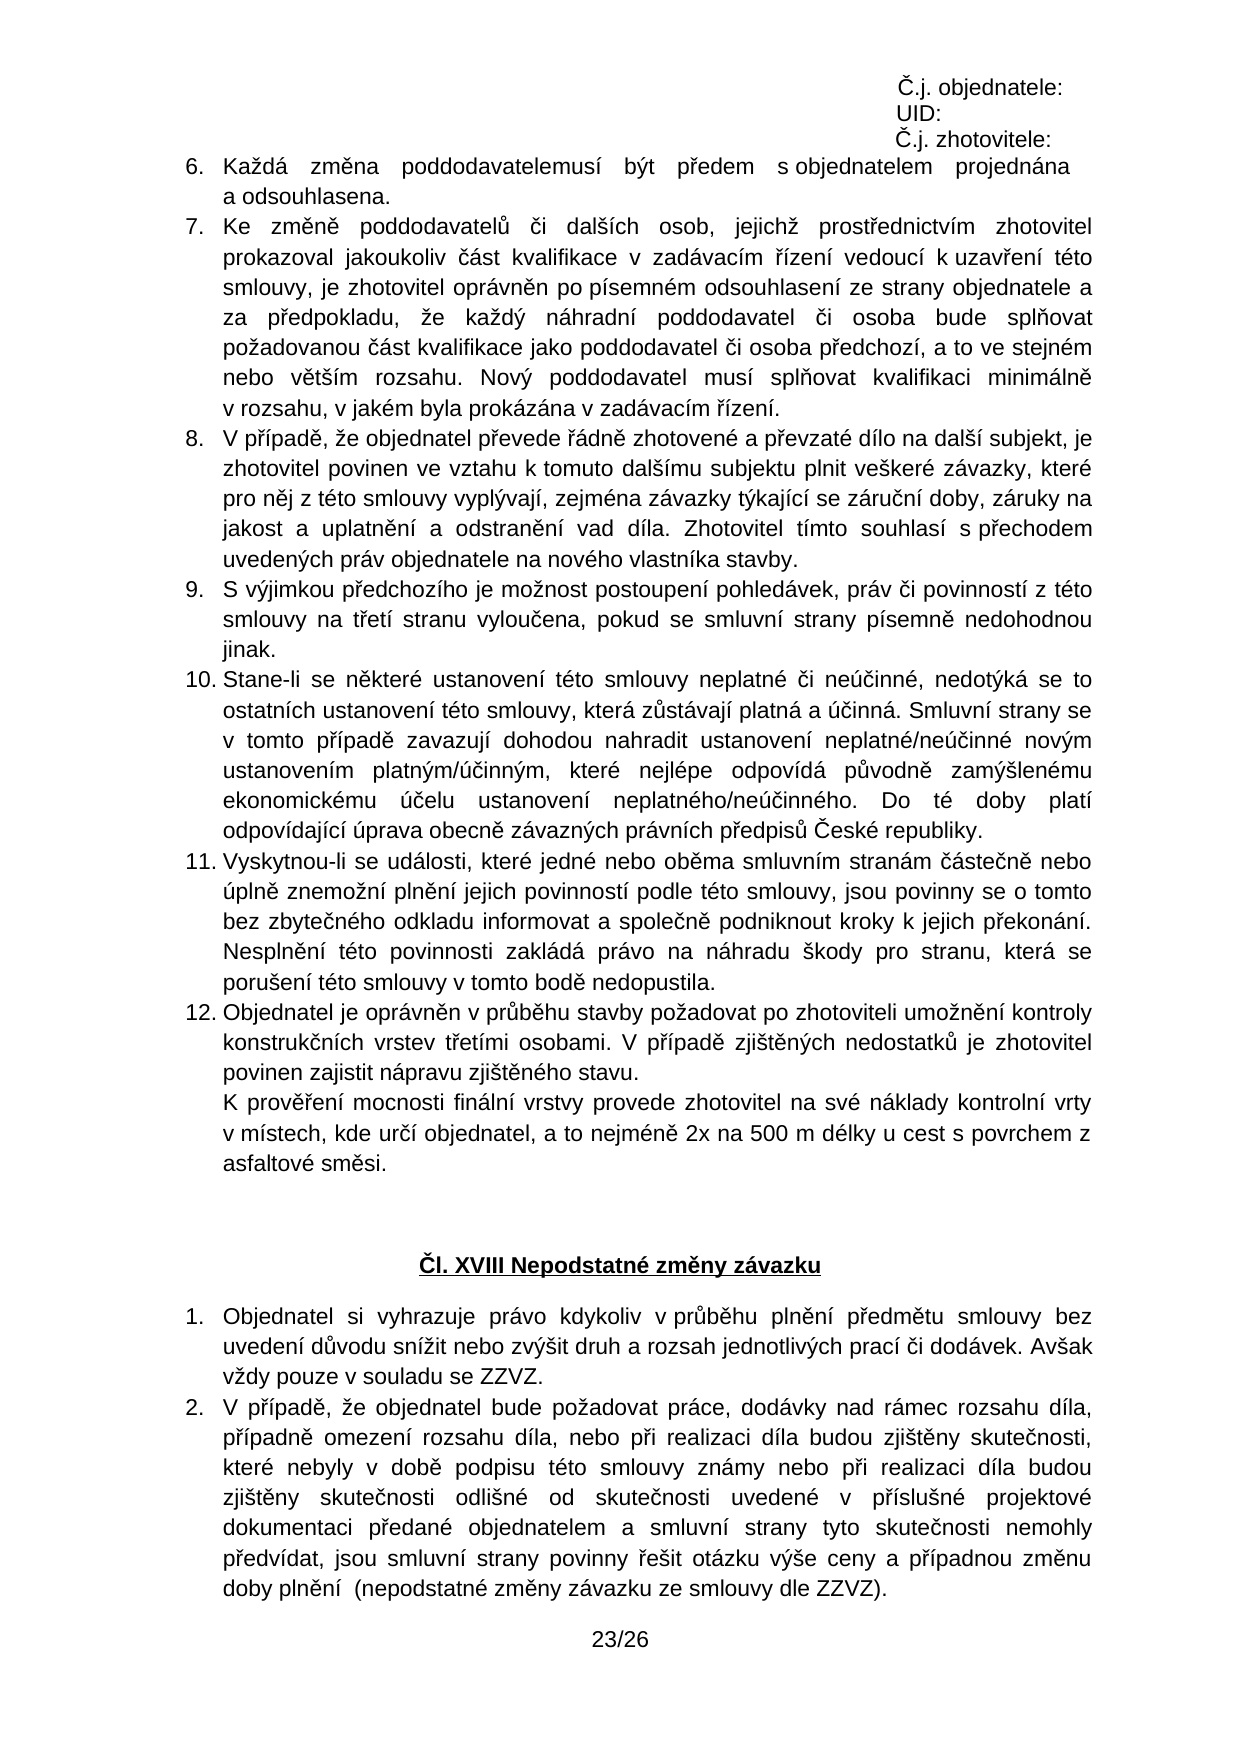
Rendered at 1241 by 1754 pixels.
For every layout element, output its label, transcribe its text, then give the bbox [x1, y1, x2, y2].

list Objednatel je oprávněn v průběhu stavby požadovat po zhotoviteli umožnění kontroly konstrukčních vrstev třetími osobami. V případě zjištěných nedostatků je zhotovitel povinen zajistit nápravu zjištěného stavu. [185, 999, 1093, 1085]
list Vyskytnou-li se události, které jedné nebo oběma smluvním stranám částečně nebo úplně znemožní plnění jejich povinností podle této smlouvy, jsou povinny se o tomto bez zbytečného odkladu informovat a společně podniknout kroky k jejich překonání. Nesplnění této povinnosti zakládá právo na náhradu škody pro stranu, která se porušení této smlouvy v tomto bodě nedopustila. [185, 848, 1093, 995]
list Stane-li se některé ustanovení této smlouvy neplatné či neúčinné, nedotýká se to ostatních ustanovení této smlouvy, která zůstávají platná a účinná. Smluvní strany se v tomto případě zavazují dohodou nahradit ustanovení neplatné/neúčinné novým ustanovením platným/účinným, které nejlépe odpovídá původně zamýšlenému ekonomickému účelu ustanovení neplatného/neúčinného. Do té doby platí odpovídající úprava obecně závazných právních předpisů České republiky. [185, 666, 1093, 844]
text Čl. XVIII Nepodstatné změny závazku [148, 1252, 1093, 1278]
list Objednatel si vyhrazuje právo kdykoliv v průběhu plnění předmětu smlouvy bez uvedení důvodu snížit nebo zvýšit druh a rozsah jednotlivých prací či dodávek. Avšak vždy pouze v souladu se ZZVZ. [185, 1303, 1093, 1389]
list V případě, že objednatel bude požadovat práce, dodávky nad rámec rozsahu díla, případně omezení rozsahu díla, nebo při realizaci díla budou zjištěny skutečnosti, které nebyly v době podpisu této smlouvy známy nebo při realizaci díla budou zjištěny skutečnosti odlišné od skutečnosti uvedené v příslušné projektové dokumentaci předané objednatelem a smluvní strany tyto skutečnosti nemohly předvídat, jsou smluvní strany povinny řešit otázku výše ceny a případnou změnu doby plnění (nepodstatné změny závazku ze smlouvy dle ZZVZ). [185, 1393, 1093, 1601]
list Každá změna poddodavatelemusí být předem s objednatelem projednána a odsouhlasena. [185, 153, 1093, 209]
list V případě, že objednatel převede řádně zhotovené a převzaté dílo na další subjekt, je zhotovitel povinen ve vztahu k tomuto dalšímu subjektu plnit veškeré závazky, které pro něj z této smlouvy vyplývají, zejména závazky týkající se záruční doby, záruky na jakost a uplatnění a odstranění vad díla. Zhotovitel tímto souhlasí s přechodem uvedených práv objednatele na nového vlastníka stavby. [185, 425, 1093, 572]
list Ke změně poddodavatelů či dalších osob, jejichž prostřednictvím zhotovitel prokazoval jakoukoliv část kvalifikace v zadávacím řízení vedoucí k uzavření této smlouvy, je zhotovitel oprávněn po písemném odsouhlasení ze strany objednatele a za předpokladu, že každý náhradní poddodavatel či osoba bude splňovat požadovanou část kvalifikace jako poddodavatel či osoba předchozí, a to ve stejném nebo větším rozsahu. Nový poddodavatel musí splňovat kvalifikaci minimálně v rozsahu, v jakém byla prokázána v zadávacím řízení. [185, 213, 1093, 421]
list K prověření mocnosti finální vrstvy provede zhotovitel na své náklady kontrolní vrty v místech, kde určí objednatel, a to nejméně 2x na 500 m délky u cest s povrchem z asfaltové směsi. [223, 1089, 1093, 1176]
list S výjimkou předchozího je možnost postoupení pohledávek, práv či povinností z této smlouvy na třetí stranu vyloučena, pokud se smluvní strany písemně nedohodnou jinak. [185, 576, 1093, 662]
